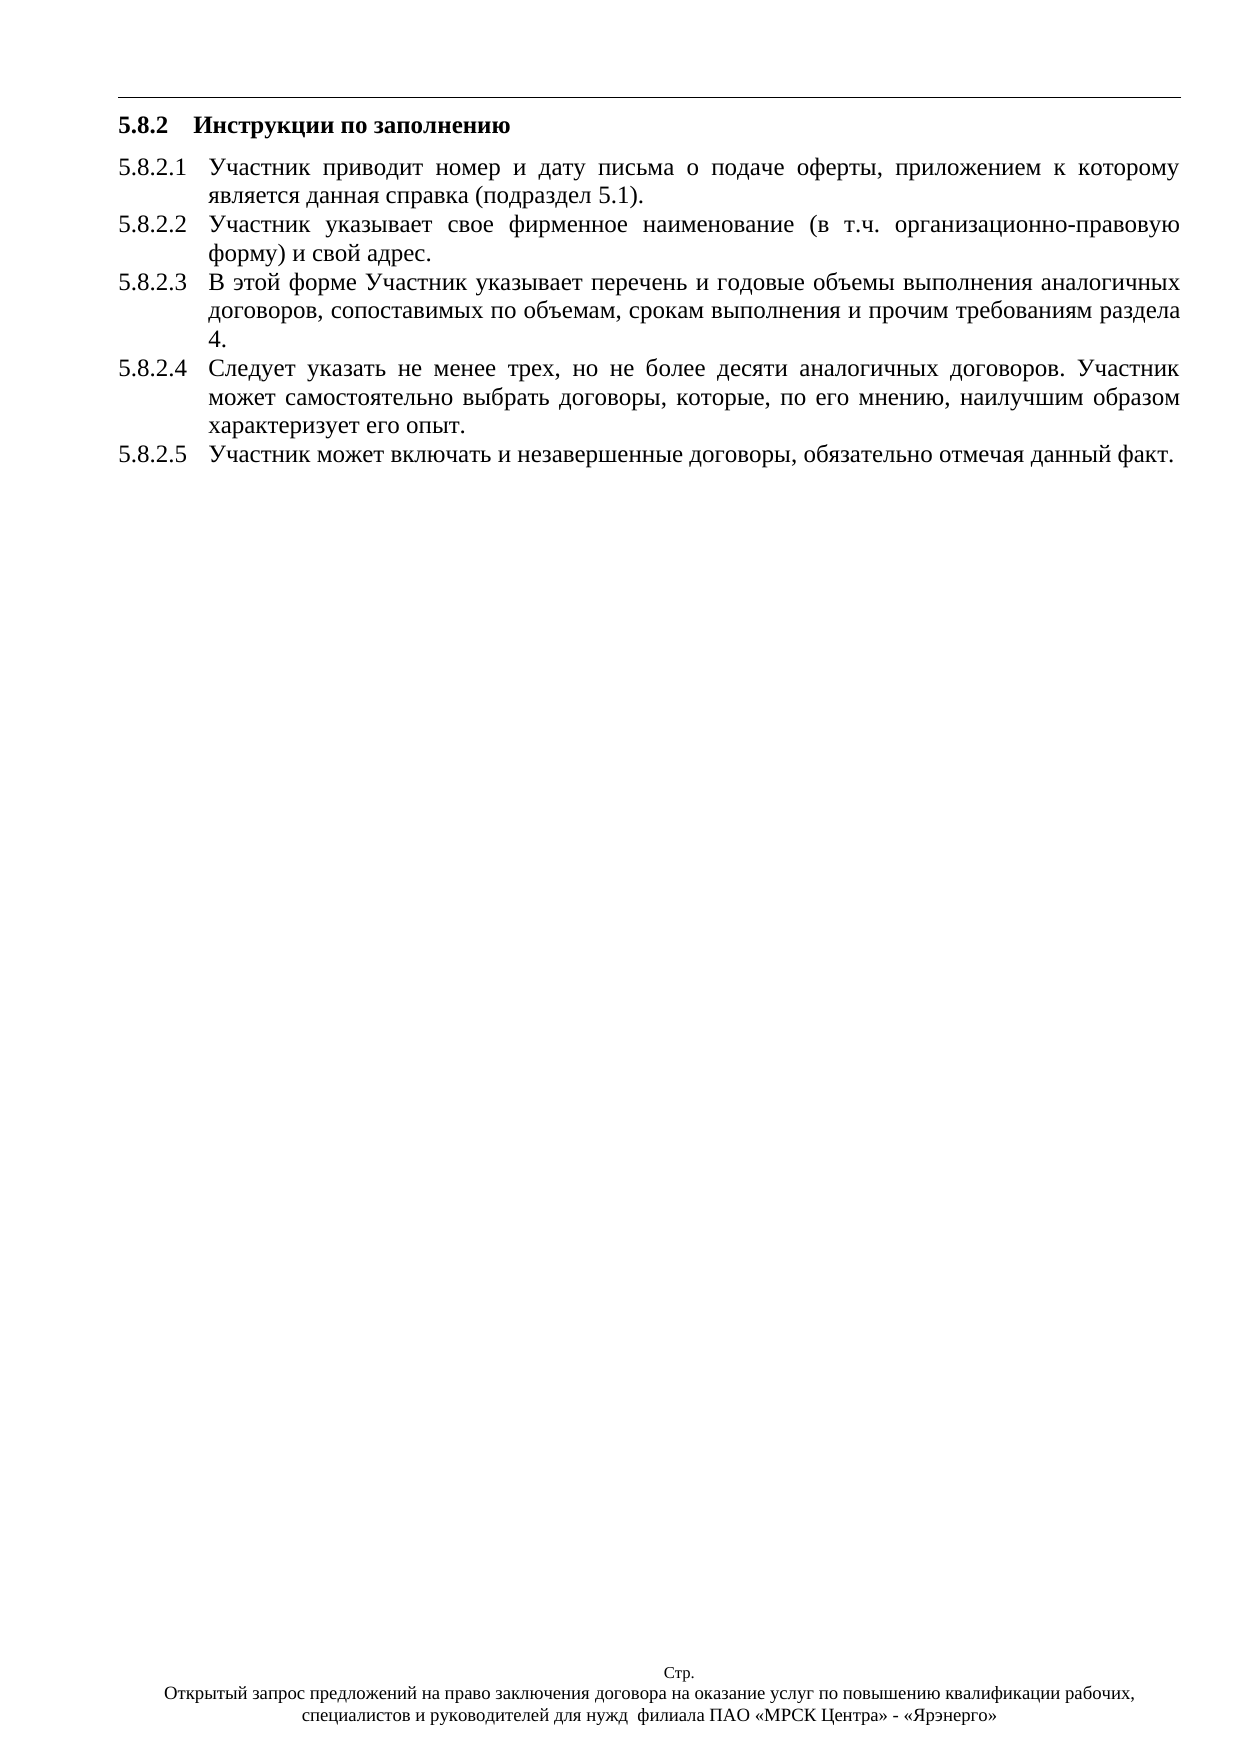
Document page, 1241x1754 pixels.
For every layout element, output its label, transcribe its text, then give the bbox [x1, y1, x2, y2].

list Следует указать не менее трех, но не более десяти аналогичных договоров. Участник может самостоятельно выбрать договоры, которые, по его мнению, наилучшим образом характеризует его опыт. [118, 353, 1181, 439]
subtitle Инструкции по заполнению [118, 111, 1181, 139]
list В этой форме Участник указывает перечень и годовые объемы выполнения аналогичных договоров, сопоставимых по объемам, срокам выполнения и прочим требованиям раздела 4. [118, 267, 1181, 353]
list Участник приводит номер и дату письма о подаче оферты, приложением к которому является данная справка (подраздел 5.1). [118, 152, 1181, 209]
list Участник указывает свое фирменное наименование (в т.ч. организационно-правовую форму) и свой адрес. [118, 209, 1181, 267]
list Участник может включать и незавершенные договоры, обязательно отмечая данный факт. [118, 439, 1181, 468]
